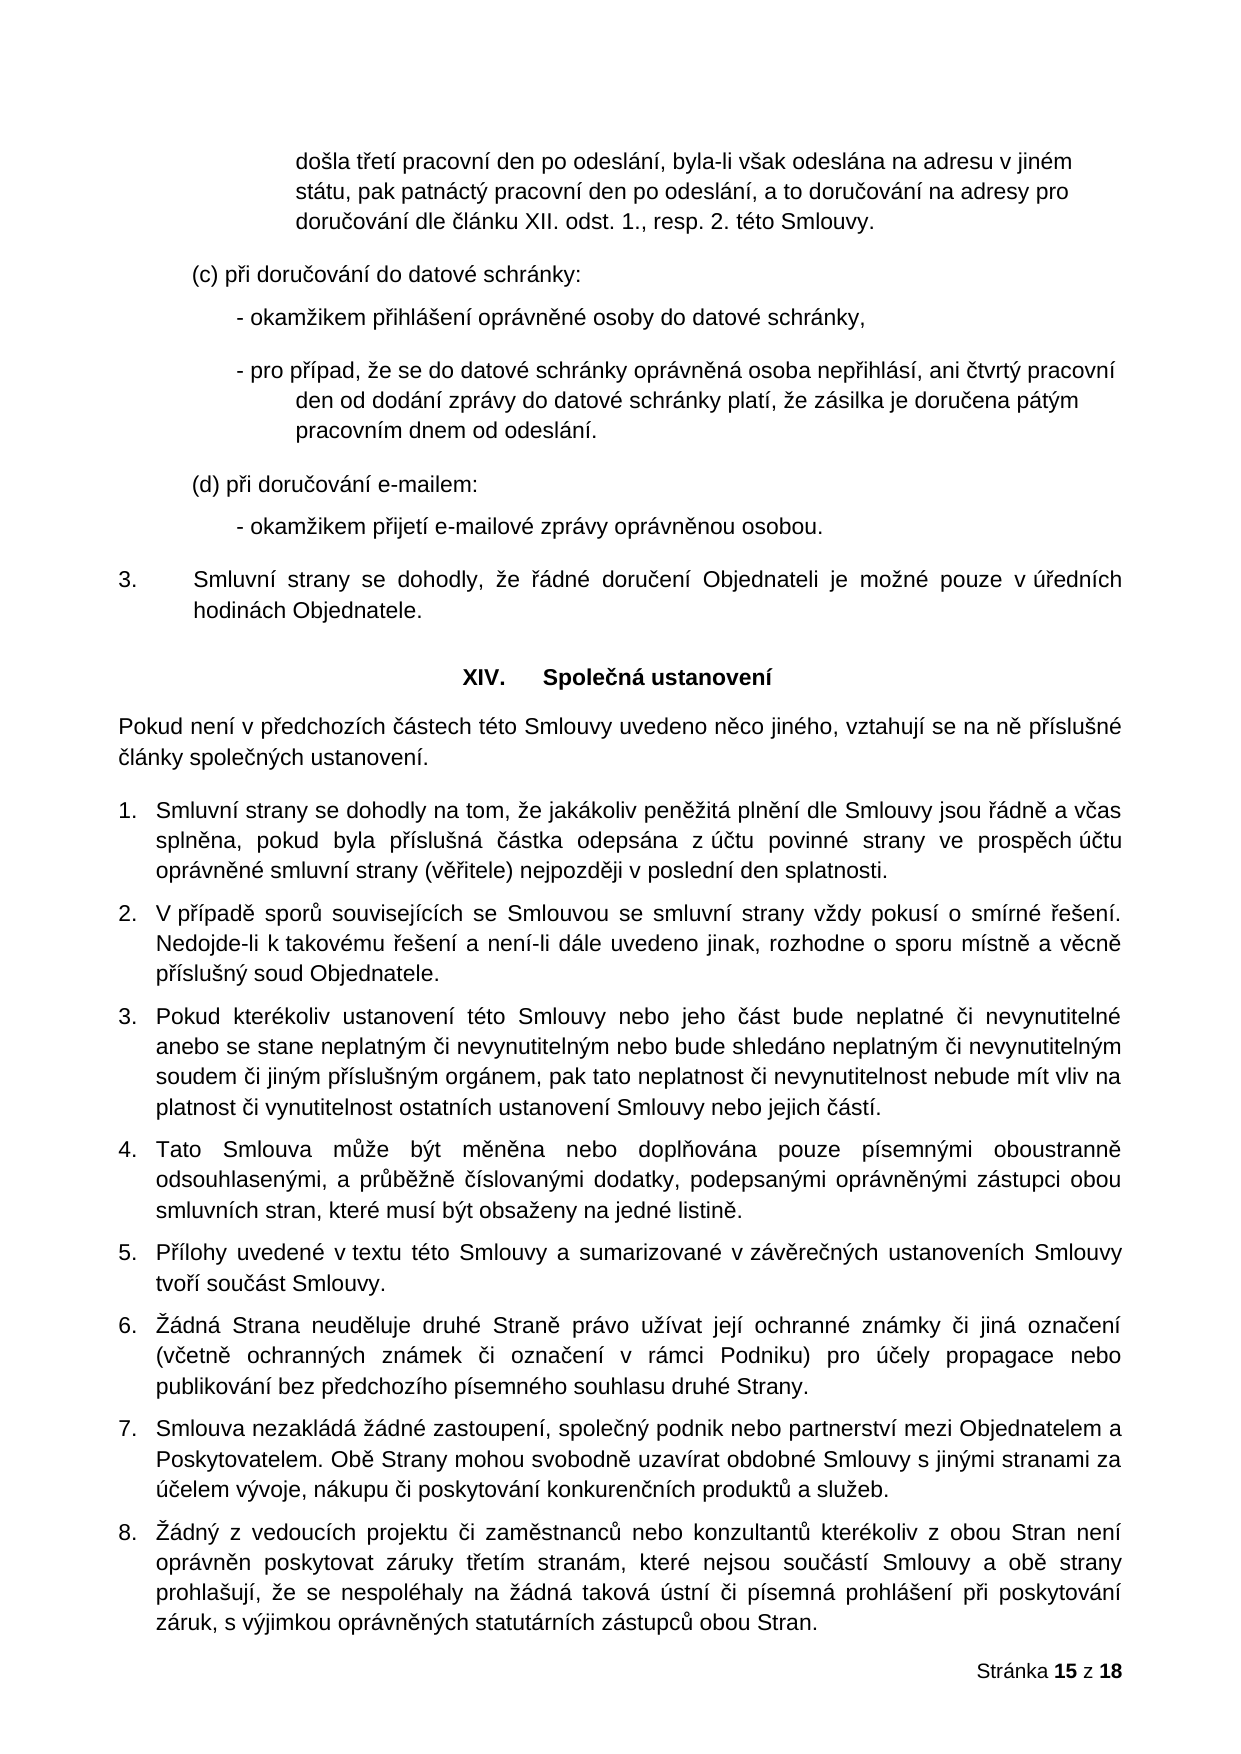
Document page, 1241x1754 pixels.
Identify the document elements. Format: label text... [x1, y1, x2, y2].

list Smlouva nezakládá žádné zastoupení, společný podnik nebo partnerství mezi Objednatelem a Poskytovatelem. Obě Strany mohou svobodně uzavírat obdobné Smlouvy s jinými stranami za účelem vývoje, nákupu či poskytování konkurenčních produktů a služeb. [118, 1415, 1122, 1502]
text 3. Smluvní strany se dohodly, že řádné doručení Objednateli je možné pouze v úředních hodinách Objednatele. [118, 566, 1122, 623]
subtitle Společná ustanovení [155, 664, 1122, 691]
list Přílohy uvedené v textu této Smlouvy a sumarizované v závěrečných ustanoveních Smlouvy tvoří součást Smlouvy. [118, 1239, 1122, 1296]
text (c) při doručování do datové schránky: [192, 261, 1122, 288]
list Smluvní strany se dohodly na tom, že jakákoliv peněžitá plnění dle Smlouvy jsou řádně a včas splněna, pokud byla příslušná částka odepsána z účtu povinné strany ve prospěch účtu oprávněné smluvní strany (věřitele) nejpozději v poslední den splatnosti. [118, 797, 1122, 883]
text - pro případ, že se do datové schránky oprávněná osoba nepřihlásí, ani čtvrtý pracovní den od dodání zprávy do datové schránky platí, že zásilka je doručena pátým pracovním dnem od odeslání. [236, 357, 1122, 444]
text - okamžikem přijetí e-mailové zprávy oprávněnou osobou. [236, 513, 1122, 540]
list Tato Smlouva může být měněna nebo doplňována pouze písemnými oboustranně odsouhlasenými, a průběžně číslovanými dodatky, podepsanými oprávněnými zástupci obou smluvních stran, které musí být obsaženy na jedné listině. [118, 1136, 1122, 1223]
text Pokud není v předchozích částech této Smlouvy uvedeno něco jiného, vztahují se na ně příslušné články společných ustanovení. [118, 713, 1122, 770]
list Pokud kterékoliv ustanovení této Smlouvy nebo jeho část bude neplatné či nevynutitelné anebo se stane neplatným či nevynutitelným nebo bude shledáno neplatným či nevynutitelným soudem či jiným příslušným orgánem, pak tato neplatnost či nevynutitelnost nebude mít vliv na platnost či vynutitelnost ostatních ustanovení Smlouvy nebo jejich částí. [118, 1003, 1122, 1120]
list V případě sporů souvisejících se Smlouvou se smluvní strany vždy pokusí o smírné řešení. Nedojde-li k takovému řešení a není-li dále uvedeno jinak, rozhodne o sporu místně a věcně příslušný soud Objednatele. [118, 900, 1122, 987]
text (d) při doručování e-mailem: [192, 471, 1122, 497]
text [236, 148, 1122, 234]
text - okamžikem přihlášení oprávněné osoby do datové schránky, [236, 304, 1122, 330]
list Žádný z vedoucích projektu či zaměstnanců nebo konzultantů kterékoliv z obou Stran není oprávněn poskytovat záruky třetím stranám, které nejsou součástí Smlouvy a obě strany prohlašují, že se nespoléhaly na žádná taková ústní či písemná prohlášení při poskytování záruk, s výjimkou oprávněných statutárních zástupců obou Stran. [118, 1518, 1122, 1636]
list Žádná Strana neuděluje druhé Straně právo užívat její ochranné známky či jiná označení (včetně ochranných známek či označení v rámci Podniku) pro účely propagace nebo publikování bez předchozího písemného souhlasu druhé Strany. [118, 1312, 1122, 1399]
